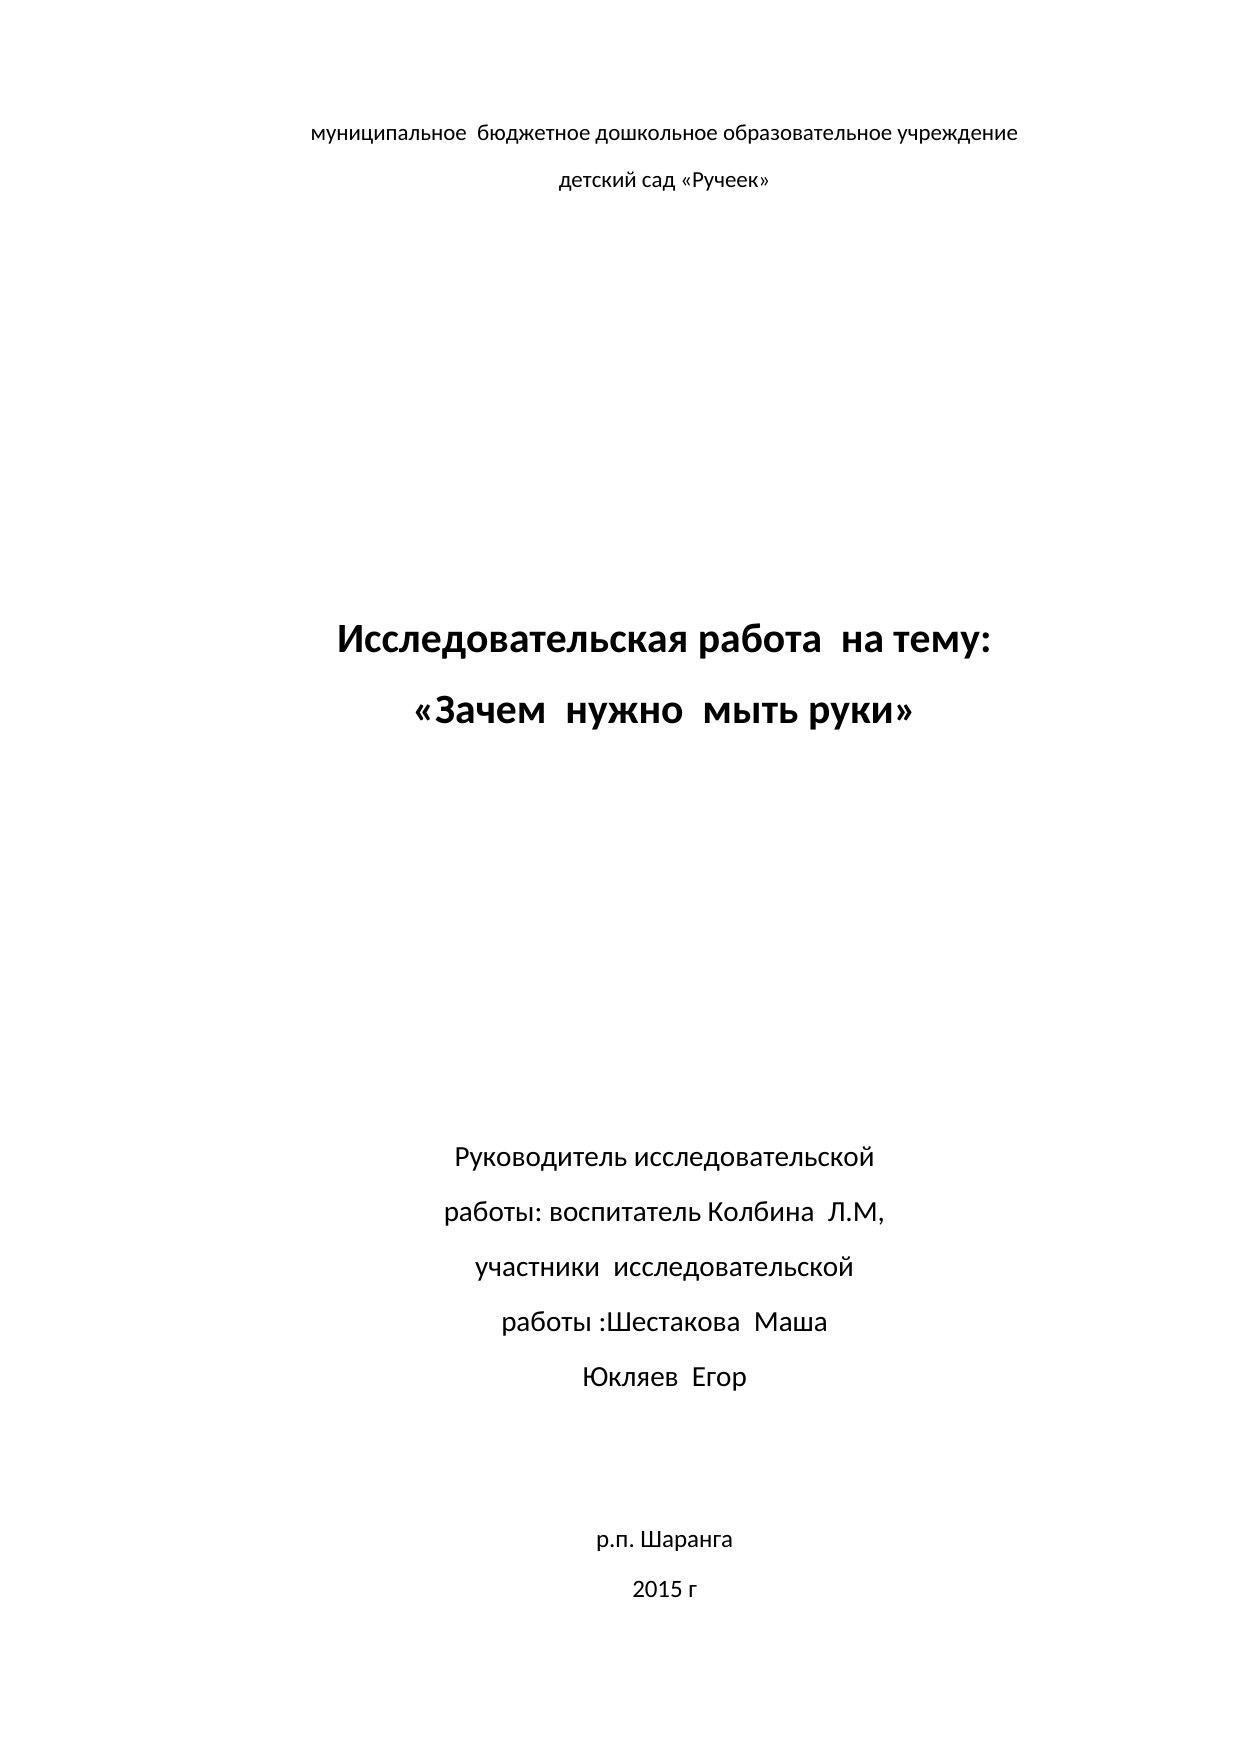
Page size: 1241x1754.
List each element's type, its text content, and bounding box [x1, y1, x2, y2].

text Юкляев Егор [177, 1358, 1152, 1394]
text Исследовательская работа на тему: [177, 612, 1152, 662]
text детский сад «Ручеек» [177, 165, 1152, 193]
text 2015 г [177, 1573, 1152, 1604]
text р.п. Шаранга [177, 1524, 1152, 1554]
text муниципальное бюджетное дошкольное образовательное учреждение [177, 118, 1152, 146]
text работы: воспитатель Колбина Л.М, [177, 1193, 1152, 1229]
text Руководитель исследовательской [177, 1138, 1152, 1173]
text участники исследовательской [177, 1248, 1152, 1284]
text «Зачем нужно мыть руки» [177, 683, 1152, 734]
text работы :Шестакова Маша [177, 1303, 1152, 1339]
